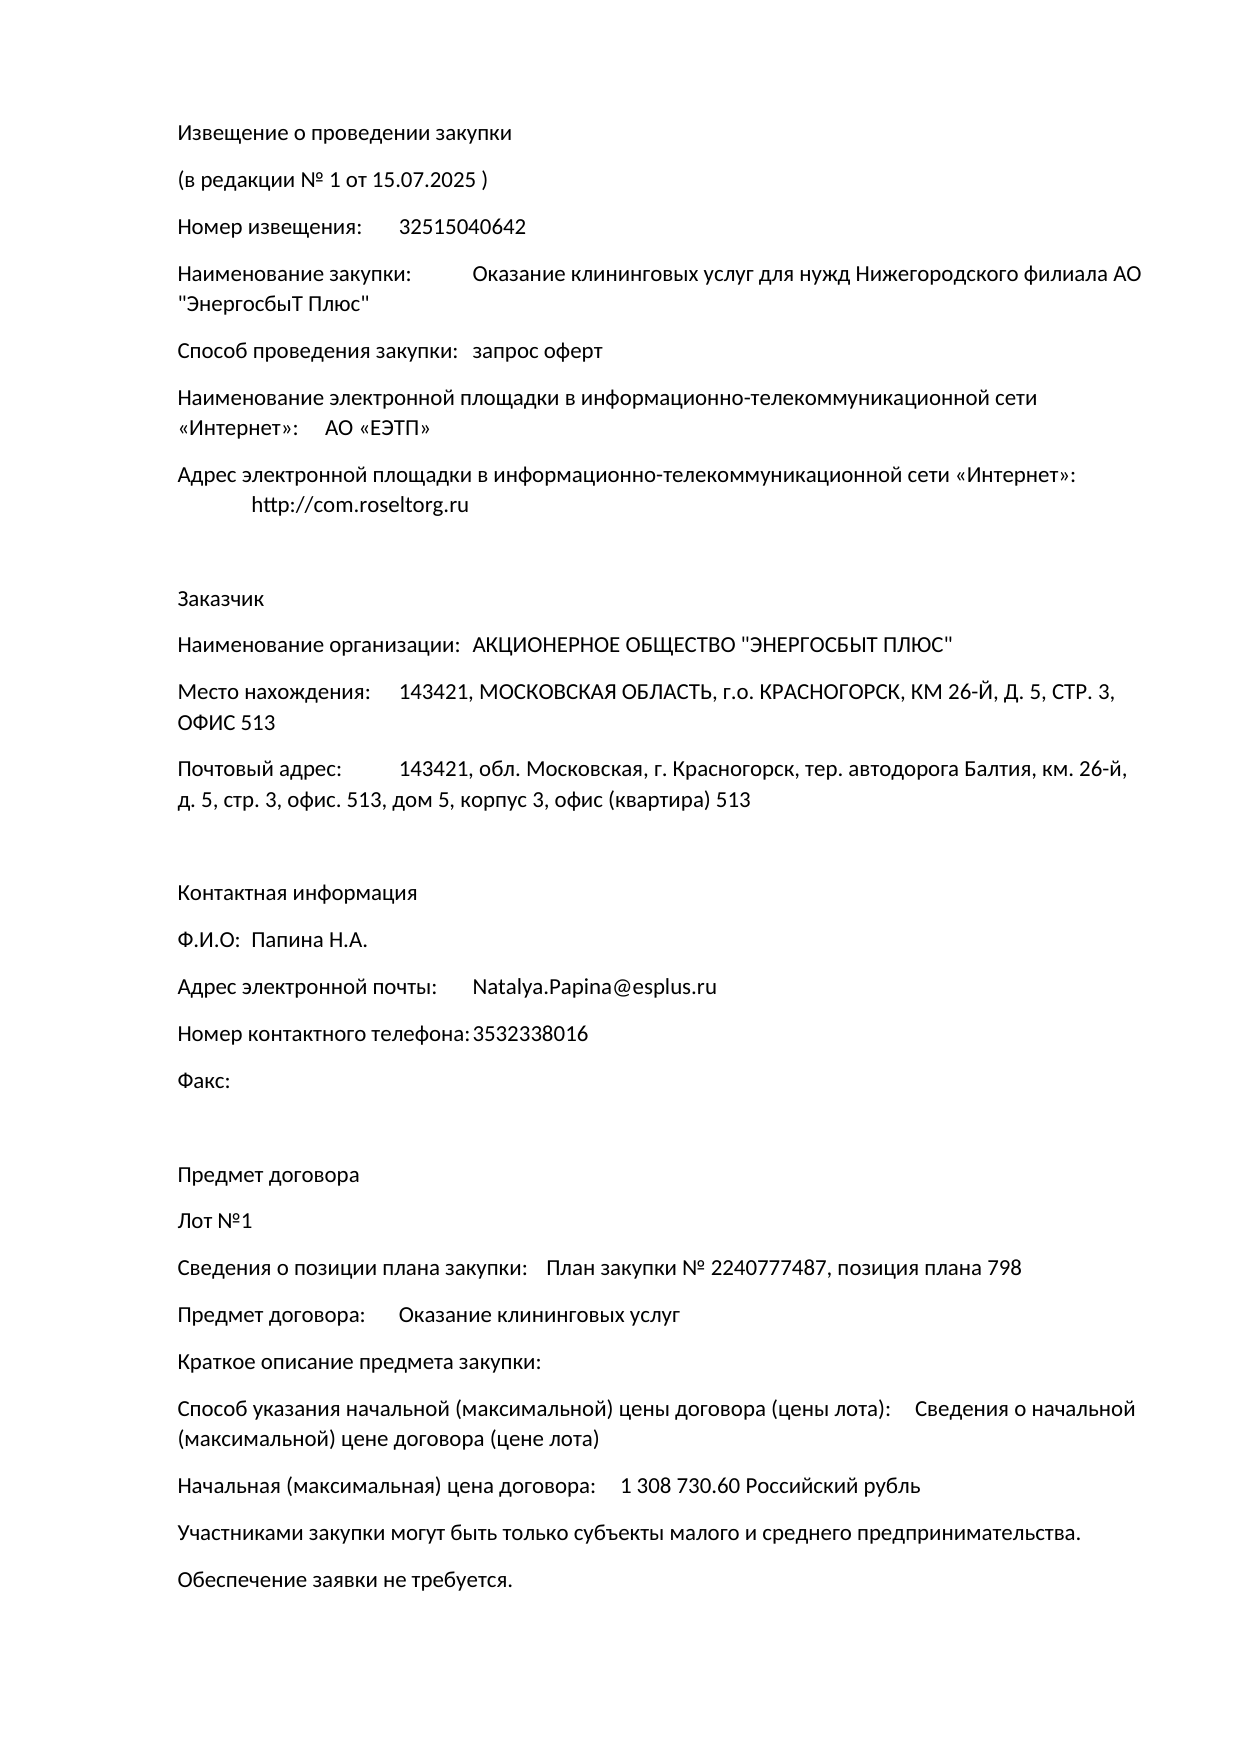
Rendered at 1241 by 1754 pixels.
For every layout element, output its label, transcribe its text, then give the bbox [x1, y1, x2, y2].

text Заказчик [177, 584, 1152, 612]
text Лот №1 [177, 1207, 1152, 1235]
text Участниками закупки могут быть только субъекты малого и среднего предпринимательства. [177, 1518, 1152, 1546]
text Адрес электронной почты: Natalya.Papina@esplus.ru [177, 972, 1152, 1000]
text Способ проведения закупки: запрос оферт [177, 336, 1152, 364]
text Краткое описание предмета закупки: [177, 1347, 1152, 1375]
text Ф.И.О: Папина Н.А. [177, 925, 1152, 953]
text Начальная (максимальная) цена договора: 1 308 730.60 Российский рубль [177, 1471, 1152, 1499]
text Номер извещения: 32515040642 [177, 212, 1152, 240]
text Почтовый адрес: 143421, обл. Московская, г. Красногорск, тер. автодорога Балтия, км. 26-й, д. 5, стр. 3, офис. 513, дом 5, корпус 3, офис (квартира) 513 [177, 754, 1152, 813]
text (в редакции № 1 от 15.07.2025 ) [177, 165, 1152, 193]
text Место нахождения: 143421, МОСКОВСКАЯ ОБЛАСТЬ, г.о. КРАСНОГОРСК, КМ 26-Й, Д. 5, СТР. 3, ОФИС 513 [177, 677, 1152, 736]
text Контактная информация [177, 878, 1152, 907]
text Наименование закупки: Оказание клининговых услуг для нужд Нижегородского филиала АО "ЭнергосбыТ Плюс" [177, 259, 1152, 317]
text Факс: [177, 1066, 1152, 1094]
text Способ указания начальной (максимальной) цены договора (цены лота): Сведения о начальной (максимальной) цене договора (цене лота) [177, 1394, 1152, 1452]
text Извещение о проведении закупки [177, 118, 1152, 146]
text Наименование организации: АКЦИОНЕРНОЕ ОБЩЕСТВО "ЭНЕРГОСБЫТ ПЛЮС" [177, 631, 1152, 659]
text Предмет договора: Оказание клининговых услуг [177, 1300, 1152, 1328]
text Адрес электронной площадки в информационно-телекоммуникационной сети «Интернет»: http://com.roseltorg.ru [177, 460, 1152, 518]
text Предмет договора [177, 1160, 1152, 1188]
text Номер контактного телефона: 3532338016 [177, 1019, 1152, 1047]
text Наименование электронной площадки в информационно-телекоммуникационной сети «Интернет»: АО «ЕЭТП» [177, 383, 1152, 441]
text Сведения о позиции плана закупки: План закупки № 2240777487, позиция плана 798 [177, 1253, 1152, 1282]
text Обеспечение заявки не требуется. [177, 1565, 1152, 1593]
